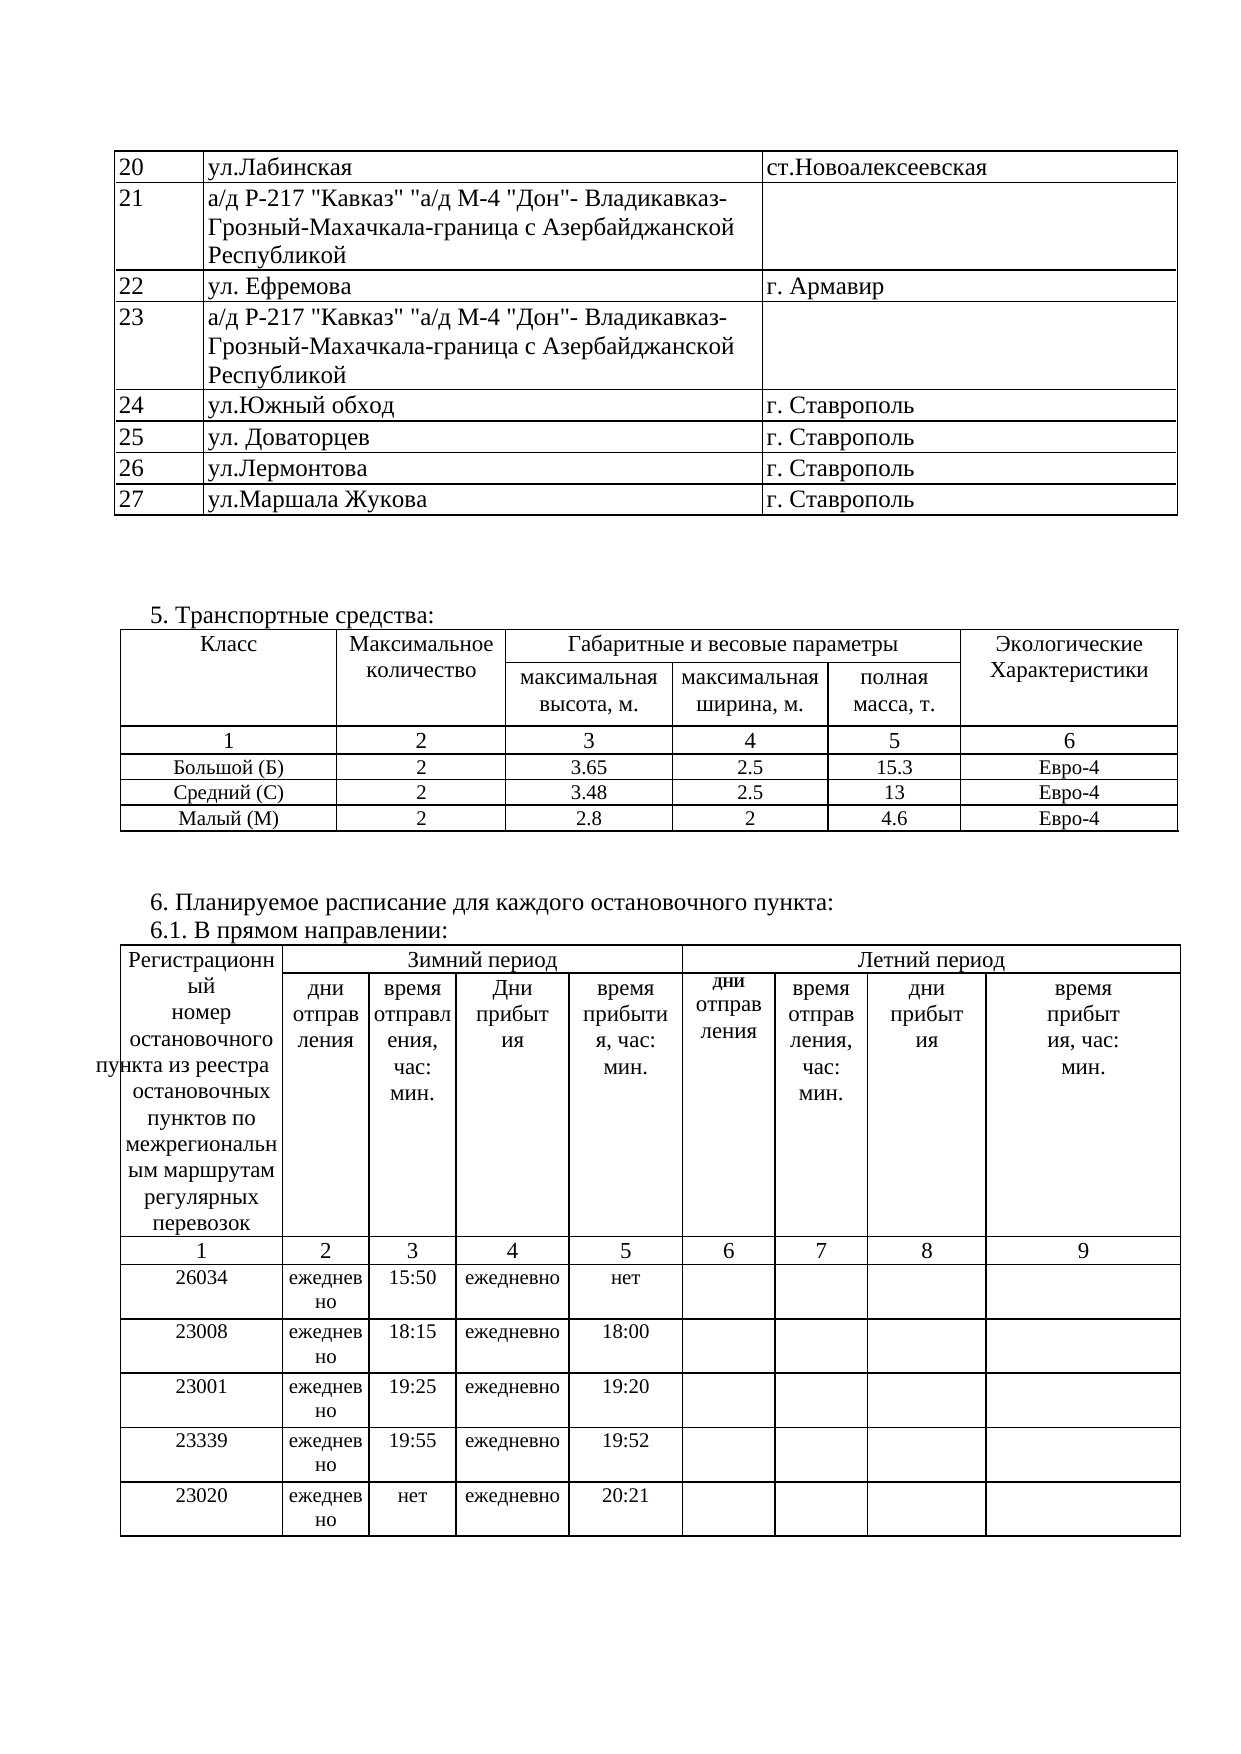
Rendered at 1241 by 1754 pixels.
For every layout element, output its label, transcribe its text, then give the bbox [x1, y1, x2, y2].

table_cell 3 [370, 1237, 455, 1263]
table_cell 23339 [121, 1428, 282, 1481]
table_cell 8 [868, 1237, 985, 1263]
table_cell Евро-4 [961, 755, 1177, 779]
table_header Максимальное количество [337, 630, 505, 725]
table_cell [987, 1265, 1180, 1318]
table_cell 2 [337, 755, 505, 779]
table_cell 19:52 [570, 1428, 682, 1481]
table_cell нет [570, 1265, 682, 1318]
table_cell 4 [673, 727, 827, 753]
table_cell 3.48 [506, 780, 672, 804]
table_cell 6 [683, 1237, 774, 1263]
table_cell 21 [115, 183, 203, 269]
table_header Летний период [683, 946, 1180, 972]
table_cell 3.65 [506, 755, 672, 779]
table_cell 6 [961, 727, 1177, 753]
table_cell г. Ставрополь [763, 483, 1177, 514]
table_cell Малый (М) [121, 806, 336, 830]
table_cell максимальная ширина, м. [673, 663, 827, 725]
table_cell [776, 1483, 867, 1535]
table_cell 20 [115, 152, 203, 181]
table_cell [776, 1320, 867, 1372]
table_cell 2 [673, 806, 827, 830]
table_cell г. Ставрополь [763, 389, 1177, 420]
table_cell ст.Новоалексеевская [763, 152, 1177, 181]
table_cell Евро-4 [961, 806, 1177, 830]
table_cell [683, 1374, 774, 1427]
table_cell г. Ставрополь [763, 420, 1177, 451]
table_cell [683, 1483, 774, 1535]
text 6.1. В прямом направлении: [150, 915, 1090, 944]
table_cell 1 [121, 1237, 282, 1263]
table_cell 19:20 [570, 1374, 682, 1427]
table_cell [868, 1483, 985, 1535]
table_cell 3 [506, 727, 672, 753]
table_cell ул.Лабинская [204, 152, 762, 181]
table_cell 2 [337, 727, 505, 753]
table_cell ул.Лермонтова [204, 453, 762, 483]
table_cell 5 [570, 1237, 682, 1263]
table_cell время прибыти я, час: мин. [570, 974, 682, 1236]
table_cell 1 [121, 727, 336, 753]
table_cell [868, 1320, 985, 1372]
text 5. Транспортные средства: [150, 600, 1090, 628]
table_cell 2 [337, 806, 505, 830]
table_cell нет [370, 1483, 455, 1535]
table_cell время прибыт ия, час: мин. [987, 974, 1180, 1236]
table_header Класс [121, 630, 336, 725]
table_cell 23020 [121, 1483, 282, 1535]
table_cell 4.6 [829, 806, 960, 830]
table_cell [987, 1428, 1180, 1481]
table_cell ежедневно [283, 1265, 368, 1318]
table_header Зимний период [283, 946, 682, 972]
table_cell 2 [337, 780, 505, 804]
table_cell 23008 [121, 1320, 282, 1372]
table_cell [776, 1374, 867, 1427]
table_cell полная масса, т. [829, 663, 960, 725]
table_cell 9 [987, 1237, 1180, 1263]
table_cell [987, 1483, 1180, 1535]
table_cell ежедневно [283, 1428, 368, 1481]
table_cell ул.Маршала Жукова [204, 485, 762, 514]
table_cell 2.8 [506, 806, 672, 830]
table_cell время отправ ления, час: мин. [776, 974, 867, 1236]
table_cell 13 [829, 780, 960, 804]
table_cell 15.3 [829, 755, 960, 779]
table_cell ежедневно [283, 1374, 368, 1427]
table_cell ул. Доваторцев [204, 422, 762, 451]
table_cell 27 [115, 484, 203, 514]
table_cell 7 [776, 1237, 867, 1263]
text 6. Планируемое расписание для каждого остановочного пункта: [150, 887, 1090, 915]
table_cell ежедневно [457, 1374, 568, 1427]
table_cell [868, 1265, 985, 1318]
table_cell ул. Ефремова [204, 271, 762, 301]
table_cell дни отправ ления [283, 974, 368, 1236]
table_cell [683, 1265, 774, 1318]
table_cell 26034 [121, 1265, 282, 1318]
table_cell ДНИ отправ ления [683, 974, 774, 1236]
table_cell [763, 301, 1177, 388]
table_cell 18:00 [570, 1320, 682, 1372]
table_cell максимальная высота, м. [506, 663, 672, 725]
table_cell [868, 1374, 985, 1427]
table_cell [776, 1265, 867, 1318]
table_cell 19:55 [370, 1428, 455, 1481]
table_cell 23001 [121, 1374, 282, 1427]
table_cell 5 [829, 727, 960, 753]
table_cell 15:50 [370, 1265, 455, 1318]
table_cell ежедневно [283, 1320, 368, 1372]
table_cell а/д Р-217 "Кавказ" "а/д М-4 "Дон"- Владикавказ-Грозный-Махачкала-граница с Азербайджанской Республикой [204, 302, 762, 388]
table_cell [776, 1428, 867, 1481]
table_cell 22 [115, 270, 203, 301]
table_cell [987, 1320, 1180, 1372]
table_cell 2.5 [673, 780, 827, 804]
table_cell время отправл ения, час: мин. [370, 974, 455, 1236]
table_header Габаритные и весовые параметры [506, 630, 960, 662]
table_cell ежедневно [457, 1483, 568, 1535]
table_cell [868, 1428, 985, 1481]
table_cell 2.5 [673, 755, 827, 779]
table_cell ежедневно [457, 1428, 568, 1481]
table_header Экологические Характеристики [961, 630, 1177, 725]
table_cell 2 [283, 1237, 368, 1263]
table_cell г. Ставрополь [763, 451, 1177, 483]
table_cell ежедневно [457, 1265, 568, 1318]
table_header Регистрационный номер остановочного пункта из реестра остановочных пунктов по межрегиональным маршрутам регулярных перевозок [121, 946, 282, 1236]
table_cell ежедневно [283, 1483, 368, 1535]
table_cell 19:25 [370, 1374, 455, 1427]
table_cell [763, 181, 1177, 269]
table_cell 20:21 [570, 1483, 682, 1535]
table_cell 26 [115, 453, 203, 483]
table_cell Дни прибыт ия [457, 974, 568, 1236]
table_cell [683, 1320, 774, 1372]
table_cell Евро-4 [961, 780, 1177, 804]
table_cell г. Армавир [763, 269, 1177, 301]
table_cell ул.Южный обход [204, 390, 762, 420]
table_cell [683, 1428, 774, 1481]
table_cell а/д Р-217 "Кавказ" "а/д М-4 "Дон"- Владикавказ-Грозный-Махачкала-граница с Азербайджанской Республикой [204, 183, 762, 269]
table_cell 25 [115, 421, 203, 451]
table_cell [987, 1374, 1180, 1427]
table_cell 24 [115, 390, 203, 420]
table_cell дни прибыт ия [868, 974, 985, 1236]
table_cell 23 [115, 302, 203, 388]
table_cell Большой (Б) [121, 755, 336, 779]
table_cell Средний (С) [121, 780, 336, 804]
table_cell ежедневно [457, 1320, 568, 1372]
table_cell 4 [457, 1237, 568, 1263]
table_cell 18:15 [370, 1320, 455, 1372]
